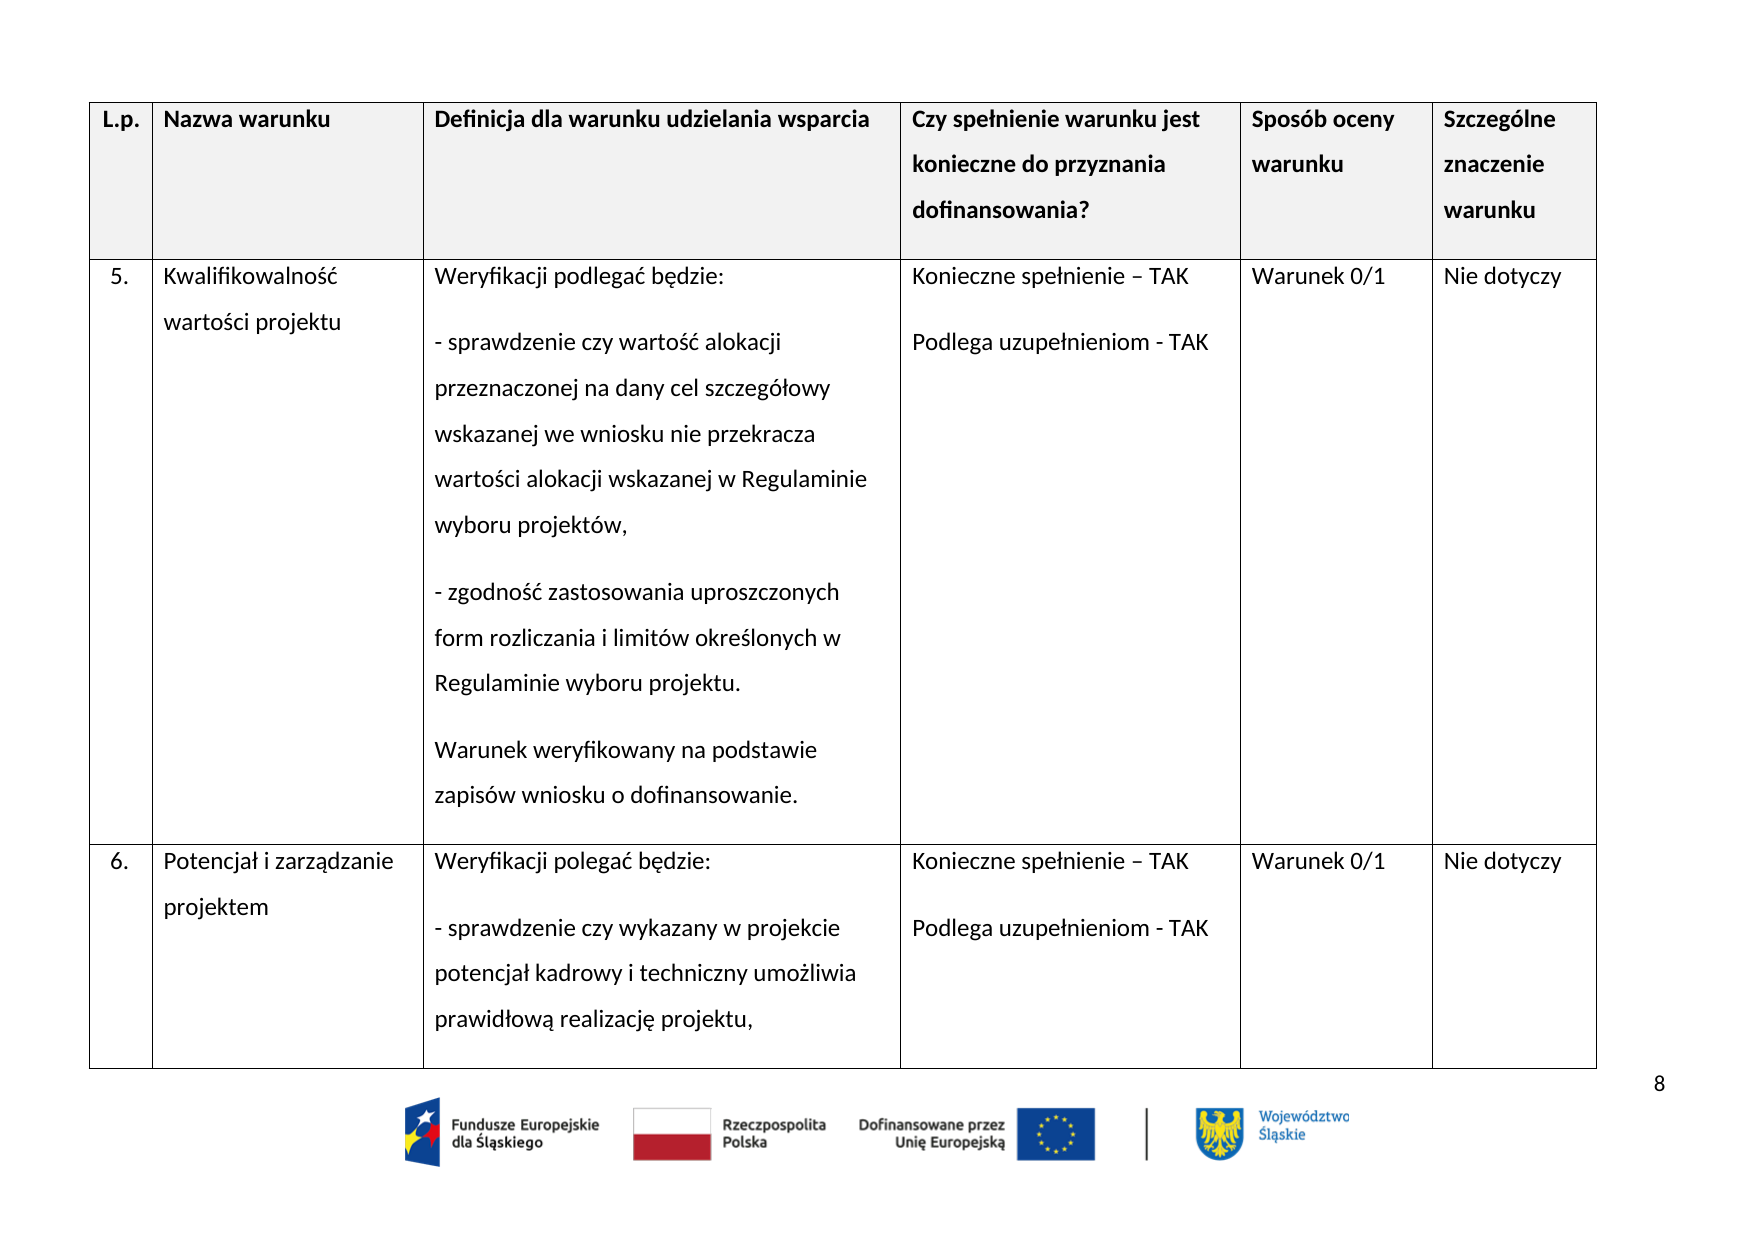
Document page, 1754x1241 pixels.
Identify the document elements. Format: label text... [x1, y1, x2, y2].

table_header Sposób oceny warunku [1241, 103, 1432, 259]
table_header Nazwa warunku [153, 103, 423, 259]
table_cell Kwalifikowalność wartości projektu [153, 260, 423, 844]
picture [405, 1097, 1349, 1167]
table_cell Nie dotyczy [1433, 260, 1596, 844]
table_cell Konieczne spełnienie – TAK Podlega uzupełnieniom - TAK [901, 260, 1240, 844]
table_cell Potencjał i zarządzanie projektem [153, 845, 423, 1068]
table_header L.p. [90, 103, 152, 259]
table_cell Warunek 0/1 [1241, 260, 1432, 844]
table_cell Nie dotyczy [1433, 845, 1596, 1068]
table_header Szczególne znaczenie warunku [1433, 103, 1596, 259]
table_cell [90, 845, 152, 1068]
table_cell [90, 260, 152, 844]
table_cell Konieczne spełnienie – TAK Podlega uzupełnieniom - TAK [901, 845, 1240, 1068]
table_header Czy spełnienie warunku jest konieczne do przyznania dofinansowania? [901, 103, 1240, 259]
table_cell Warunek 0/1 [1241, 845, 1432, 1068]
table_cell Weryfikacji podlegać będzie: - sprawdzenie czy wartość alokacji przeznaczonej na dany cel szczegółowy wskazanej we wniosku nie przekracza wartości alokacji wskazanej w Regulaminie wyboru projektów, - zgodność zastosowania uproszczonych form rozliczania i limitów określonych w Regulaminie wyboru projektu. Warunek weryfikowany na podstawie zapisów wniosku o dofinansowanie. [424, 260, 900, 844]
table_header Definicja dla warunku udzielania wsparcia [424, 103, 900, 259]
